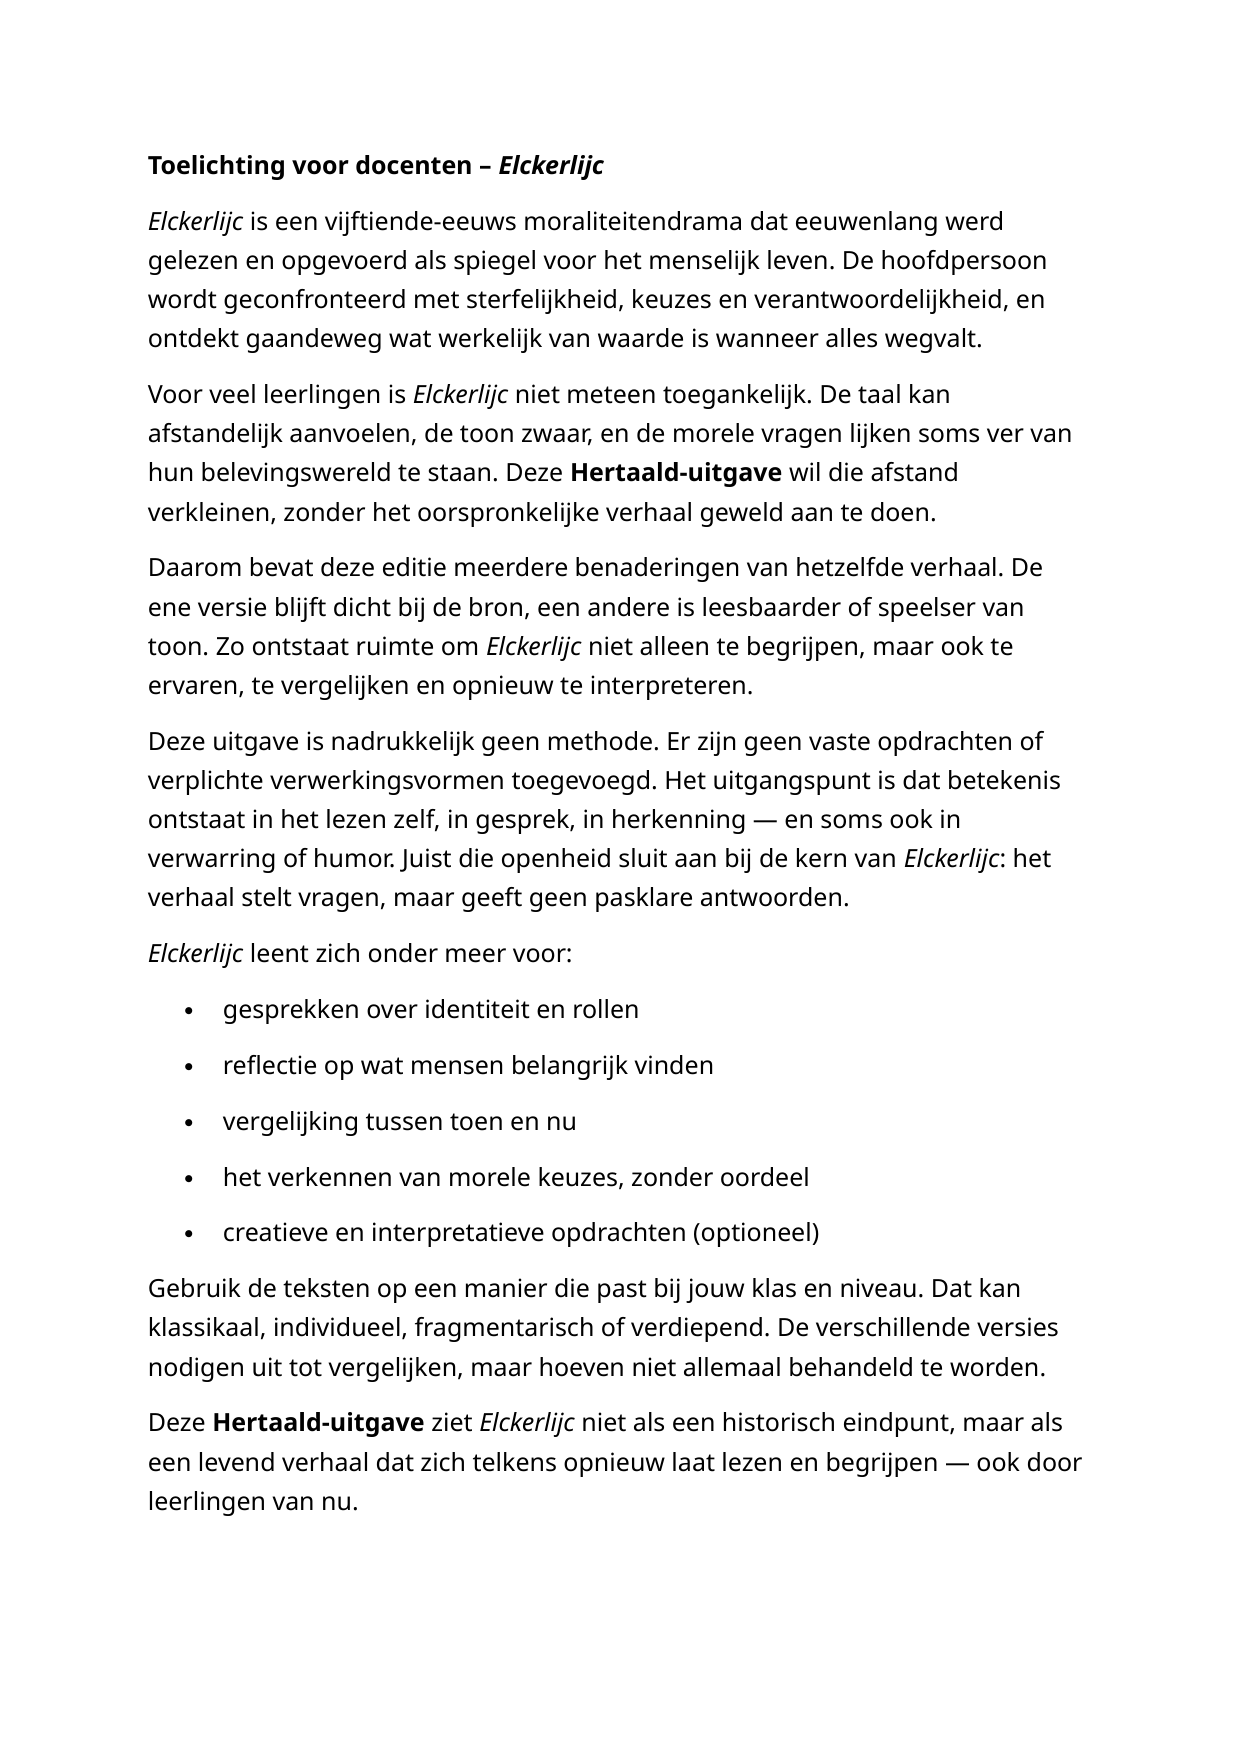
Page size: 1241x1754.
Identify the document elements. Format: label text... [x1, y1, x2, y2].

list vergelijking tussen toen en nu [185, 1103, 1093, 1137]
text Deze uitgave is nadrukkelijk geen methode. Er zijn geen vaste opdrachten of verplichte verwerkingsvormen toegevoegd. Het uitgangspunt is dat betekenis ontstaat in het lezen zelf, in gesprek, in herkenning — en soms ook in verwarring of humor. Juist die openheid sluit aan bij de kern van Elckerlijc: het verhaal stelt vragen, maar geeft geen pasklare antwoorden. [148, 723, 1093, 914]
text Elckerlijc leent zich onder meer voor: [148, 936, 1093, 970]
text Toelichting voor docenten – Elckerlijc [148, 148, 1093, 182]
list creatieve en interpretatieve opdrachten (optioneel) [185, 1215, 1093, 1249]
text Elckerlijc is een vijftiende-eeuws moraliteitendrama dat eeuwenlang werd gelezen en opgevoerd als spiegel voor het menselijk leven. De hoofdpersoon wordt geconfronteerd met sterfelijkheid, keuzes en verantwoordelijkheid, en ontdekt gaandeweg wat werkelijk van waarde is wanneer alles wegvalt. [148, 203, 1093, 355]
list het verkennen van morele keuzes, zonder oordeel [185, 1159, 1093, 1193]
text Deze Hertaald-uitgave ziet Elckerlijc niet als een historisch eindpunt, maar als een levend verhaal dat zich telkens opnieuw laat lezen en begrijpen — ook door leerlingen van nu. [148, 1405, 1093, 1517]
text Voor veel leerlingen is Elckerlijc niet meteen toegankelijk. De taal kan afstandelijk aanvoelen, de toon zwaar, en de morele vragen lijken soms ver van hun belevingswereld te staan. Deze Hertaald-uitgave wil die afstand verkleinen, zonder het oorspronkelijke verhaal geweld aan te doen. [148, 377, 1093, 528]
text Gebruik de teksten op een manier die past bij jouw klas en niveau. Dat kan klassikaal, individueel, fragmentarisch of verdiepend. De verschillende versies nodigen uit tot vergelijken, maar hoeven niet allemaal behandeld te worden. [148, 1271, 1093, 1383]
text Daarom bevat deze editie meerdere benaderingen van hetzelfde verhaal. De ene versie blijft dicht bij de bron, een andere is leesbaarder of speelser van toon. Zo ontstaat ruimte om Elckerlijc niet alleen te begrijpen, maar ook te ervaren, te vergelijken en opnieuw te interpreteren. [148, 550, 1093, 702]
list gesprekken over identiteit en rollen [185, 992, 1093, 1026]
list reflectie op wat mensen belangrijk vinden [185, 1048, 1093, 1082]
